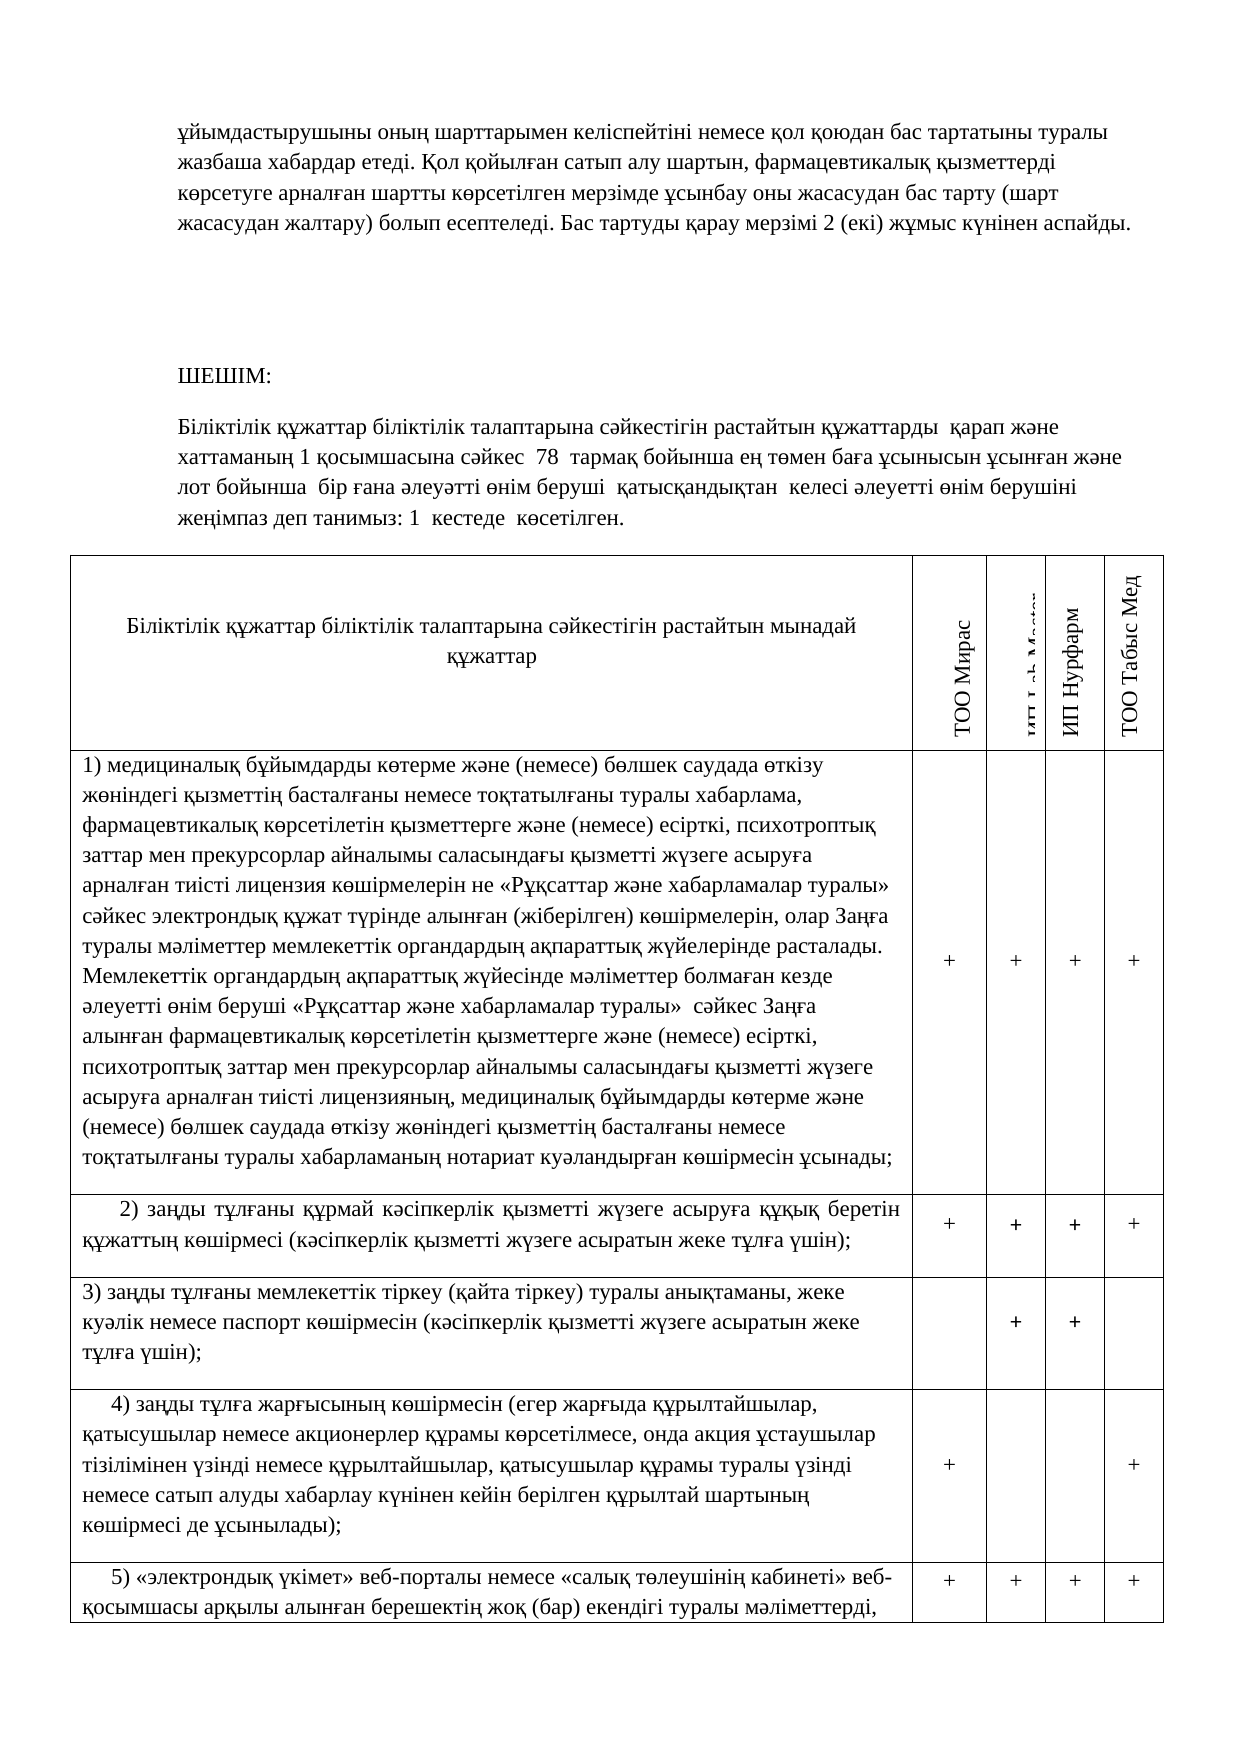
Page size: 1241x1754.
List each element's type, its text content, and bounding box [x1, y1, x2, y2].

table_cell + [913, 1390, 986, 1562]
table_cell [987, 1390, 1045, 1562]
table_cell + [987, 1278, 1045, 1389]
table_cell 2) заңды тұлғаны құрмай кәсіпкерлік қызметті жүзеге асыруға құқық беретін құжаттың көшірмесі (кәсіпкерлік қызметті жүзеге асыратын жеке тұлға үшін); [71, 1195, 912, 1277]
table_header Біліктілік құжаттар біліктілік талаптарына сәйкестігін растайтын мынадай құжаттар [71, 556, 912, 749]
table_header ИП Lab Master [987, 556, 1045, 749]
table_cell + [987, 1563, 1045, 1622]
table_cell + [1046, 1278, 1104, 1389]
table_cell [1046, 1390, 1104, 1562]
table_cell + [1105, 1390, 1163, 1562]
table_cell + [987, 1195, 1045, 1277]
table_header ИП Нурфарм [1046, 556, 1104, 749]
table_cell + [1105, 1563, 1163, 1622]
table_cell + [1046, 751, 1104, 1194]
table_cell + [913, 1563, 986, 1622]
text Біліктілік құжаттар біліктілік талаптарына сәйкестігін растайтын құжаттарды қарап және хаттаманың 1 қосымшасына сәйкес 78 тармақ бойынша ең төмен баға ұсынысын ұсынған және лот бойынша бір ғана әлеуәтті өнім беруші қатысқандықтан келесі әлеуетті өнім берушіні жеңімпаз деп танимыз: 1 кестеде көсетілген. [177, 413, 1152, 530]
table_cell + [913, 1195, 986, 1277]
table_cell + [1105, 1195, 1163, 1277]
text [177, 118, 1152, 235]
table_cell [1105, 1278, 1163, 1389]
table_cell + [913, 751, 986, 1194]
text ШЕШІМ: [177, 362, 1152, 388]
table_cell + [1046, 1195, 1104, 1277]
table_cell 1) медициналық бұйымдарды көтерме және (немесе) бөлшек саудада өткізу жөніндегі қызметтің басталғаны немесе тоқтатылғаны туралы хабарлама, фармацевтикалық көрсетілетін қызметтерге және (немесе) есірткі, психотроптық заттар мен прекурсорлар айналымы саласындағы қызметті жүзеге асыруға арналған тиісті лицензия көшірмелерін не «Рұқсаттар және хабарламалар туралы» сәйкес электрондық құжат түрінде алынған (жіберілген) көшірмелерін, олар Заңға туралы мәліметтер мемлекеттік органдардың ақпараттық жүйелерінде расталады. Мемлекеттік органдардың ақпараттық жүйесінде мәліметтер болмаған кезде әлеуетті өнім беруші «Рұқсаттар және хабарламалар туралы» сәйкес Заңға алынған фармацевтикалық көрсетілетін қызметтерге және (немесе) есірткі, психотроптық заттар мен прекурсорлар айналымы саласындағы қызметті жүзеге асыруға арналған тиісті лицензияның, медициналық бұйымдарды көтерме және (немесе) бөлшек саудада өткізу жөніндегі қызметтің басталғаны немесе тоқтатылғаны туралы хабарламаның нотариат куәландырған көшірмесін ұсынады; [71, 751, 912, 1194]
table_cell 4) заңды тұлға жарғысының көшірмесін (егер жарғыда құрылтайшылар, қатысушылар немесе акционерлер құрамы көрсетілмесе, онда акция ұстаушылар тізілімінен үзінді немесе құрылтайшылар, қатысушылар құрамы туралы үзінді немесе сатып алуды хабарлау күнінен кейін берілген құрылтай шартының көшірмесі де ұсынылады); [71, 1390, 912, 1562]
table_header ТОО Мирас Казахстан [913, 556, 986, 749]
table_cell + [1105, 751, 1163, 1194]
table_header ТОО Табыс Мед [1105, 556, 1163, 749]
table_cell 3) заңды тұлғаны мемлекеттік тіркеу (қайта тіркеу) туралы анықтаманы, жеке куәлік немесе паспорт көшірмесін (кәсіпкерлік қызметті жүзеге асыратын жеке тұлға үшін); [71, 1278, 912, 1389]
table_cell + [987, 751, 1045, 1194]
table_cell [913, 1278, 986, 1389]
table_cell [71, 1563, 912, 1622]
table_cell + [1046, 1563, 1104, 1622]
